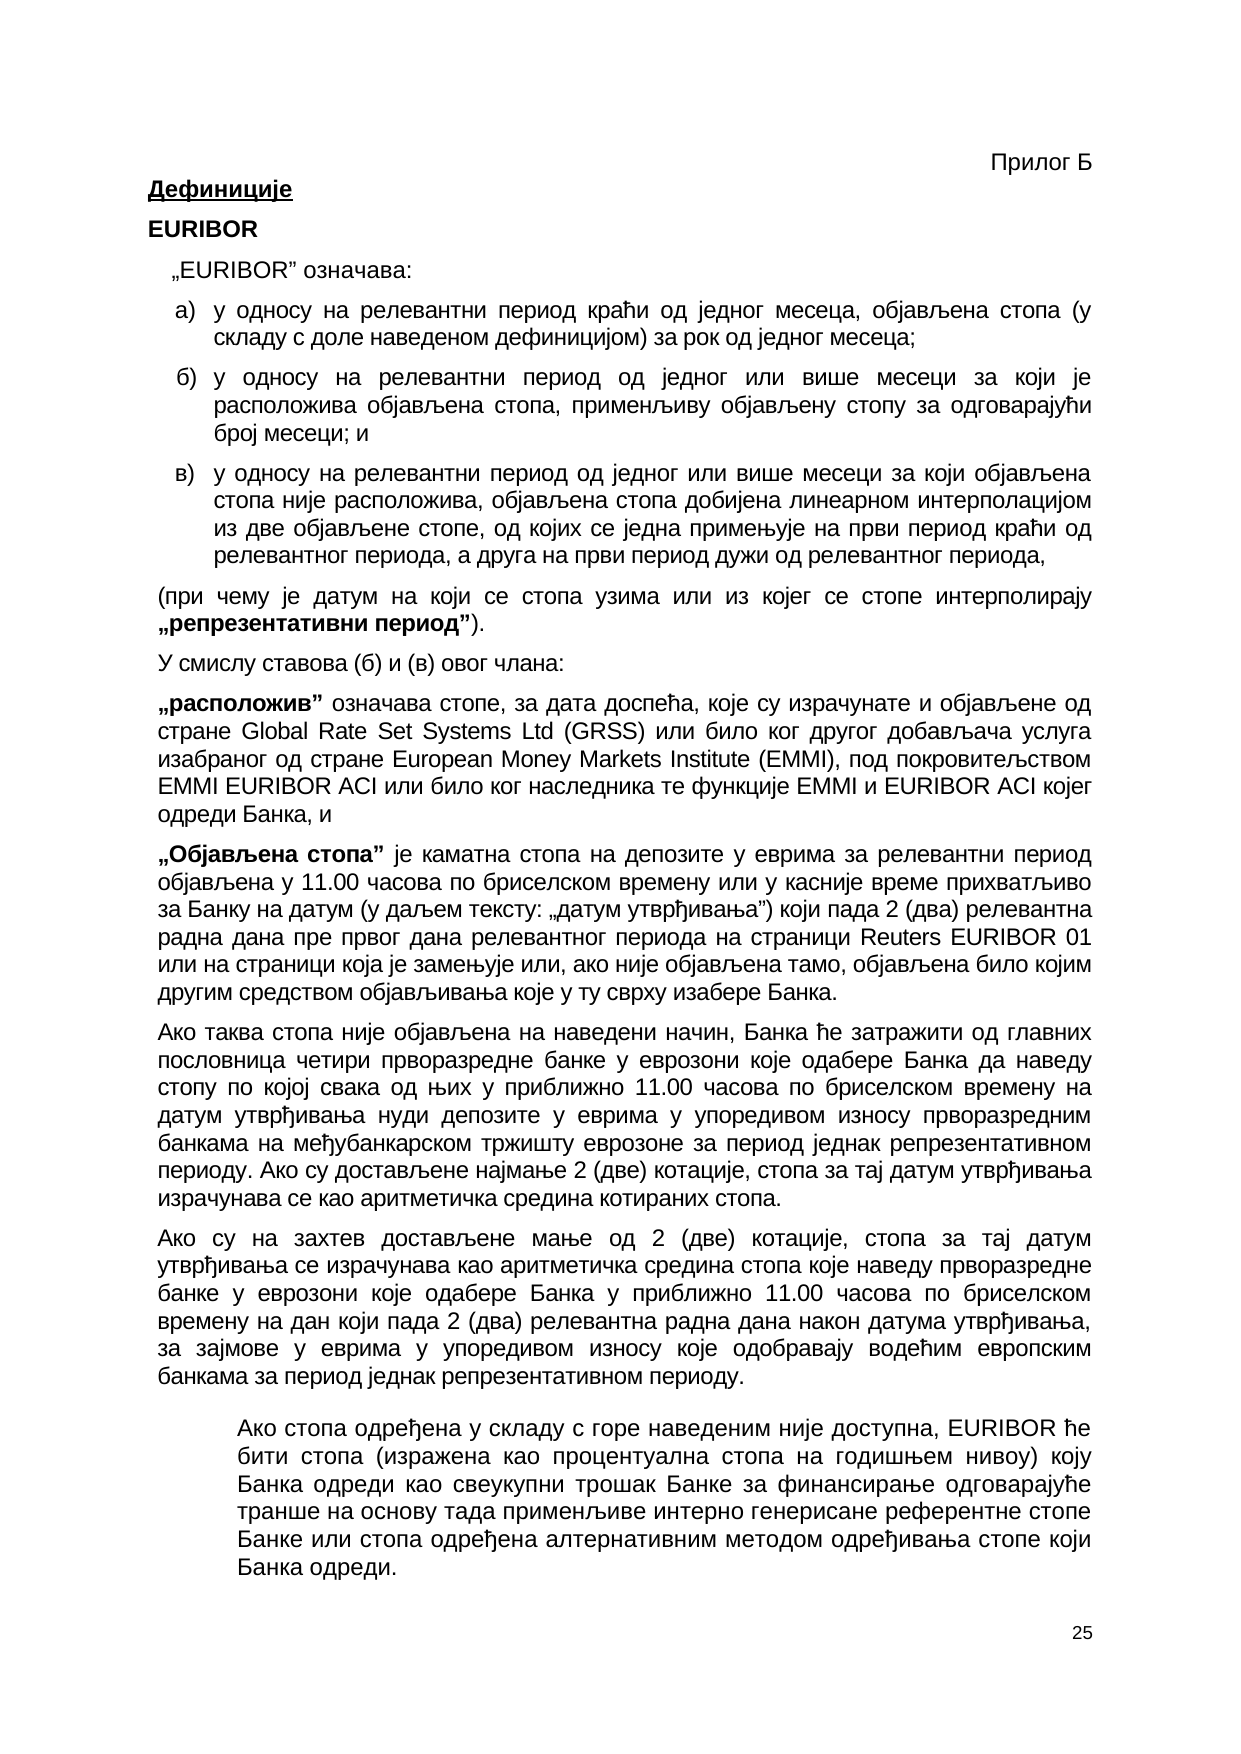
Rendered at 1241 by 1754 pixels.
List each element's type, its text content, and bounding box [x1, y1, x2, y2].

text Ако су на захтев достављене мање од 2 (две) котације, стопа за тај датум утврђивања се израчунава као аритметичка средина стопа које наведу прворазредне банке у еврозони које одабере Банка у приближно 11.00 часова по бриселском времену на дан који пада 2 (два) релевантна радна дана након датума утврђивања, за зајмове у еврима у упоредивом износу које одобравају водећим европским банкама за период једнак репрезентативном периоду. [157, 1224, 1092, 1389]
text Прилог Б [237, 148, 1092, 175]
text „EURIBOR” означава: [171, 256, 1092, 283]
text „Објављена стопа” је каматна стопа на депозите у еврима за релевантни период објављена у 11.00 часова по бриселском времену или у касније време прихватљиво за Банку на датум (у даљем тексту: „датум утврђивања”) који пада 2 (два) релевантна радна дана пре првог дана релевантног периода на страници Reuters EURIBOR 01 или на страници која је замењује или, ако није објављена тамо, објављена било којим другим средством објављивања које у ту сврху изабере Банка. [157, 840, 1092, 1006]
text (при чему је датум на који се стопа узима или из којег се стопе интерполирају „репрезентативни период”). [157, 582, 1092, 637]
text а) у односу на релевантни период краћи од једног месеца, објављена стопа (у складу с доле наведеном дефиницијом) за рок од једног месеца; [174, 296, 1092, 351]
text У смислу ставова (б) и (в) овог члана: [157, 649, 1092, 677]
text в) у односу на релевантни период од једног или више месеци за који објављена стопа није расположива, објављена стопа добијена линеарном интерполацијом из две објављене стопе, од којих се једна примењује на први период краћи од релевантног периода, а друга на први период дужи од релевантног периода, [174, 459, 1092, 569]
text „расположив” означава стопе, за дата доспећа, које су израчунате и објављене од стране Global Rate Set Systems Ltd (GRSS) или било ког другог добављача услуга изабраног од стране European Money Markets Institute (EMMI), под покровитељством EMMI EURIBOR ACI или било ког наследника те функције EMMI и EURIBOR ACI којег одреди Банка, и [157, 689, 1092, 827]
text EURIBOR [148, 215, 1092, 243]
text Ако таква стопа није објављена на наведени начин, Банка ће затражити од главних пословница четири прворазредне банке у еврозони које одабере Банка да наведу стопу по којој свака од њих у приближно 11.00 часова по бриселском времену на датум утврђивања нуди депозите у еврима у упоредивом износу прворазредним банкама на међубанкарском тржишту еврозоне за период једнак репрезентативном периоду. Ако су достављене најмање 2 (две) котације, стопа за тај датум утврђивања израчунава се као аритметичка средина котираних стопа. [157, 1018, 1092, 1211]
text Ако стопа одређена у складу с горе наведеним није доступна, EURIBOR ће бити стопа (изражена као процентуална стопа на годишњем нивоу) коју Банка одреди као свеукупни трошак Банке за финансирање одговарајуће транше на основу тада применљиве интерно генерисане референтне стопе Банке или стопа одређена алтернативним методом одређивања стопе који Банка одреди. [237, 1414, 1092, 1580]
text б) у односу на релевантни период од једног или више месеци за који је расположива објављена стопа, применљиву објављену стопу за одговарајући број месеци; и [176, 363, 1092, 446]
text Дефиниције [148, 175, 1092, 203]
